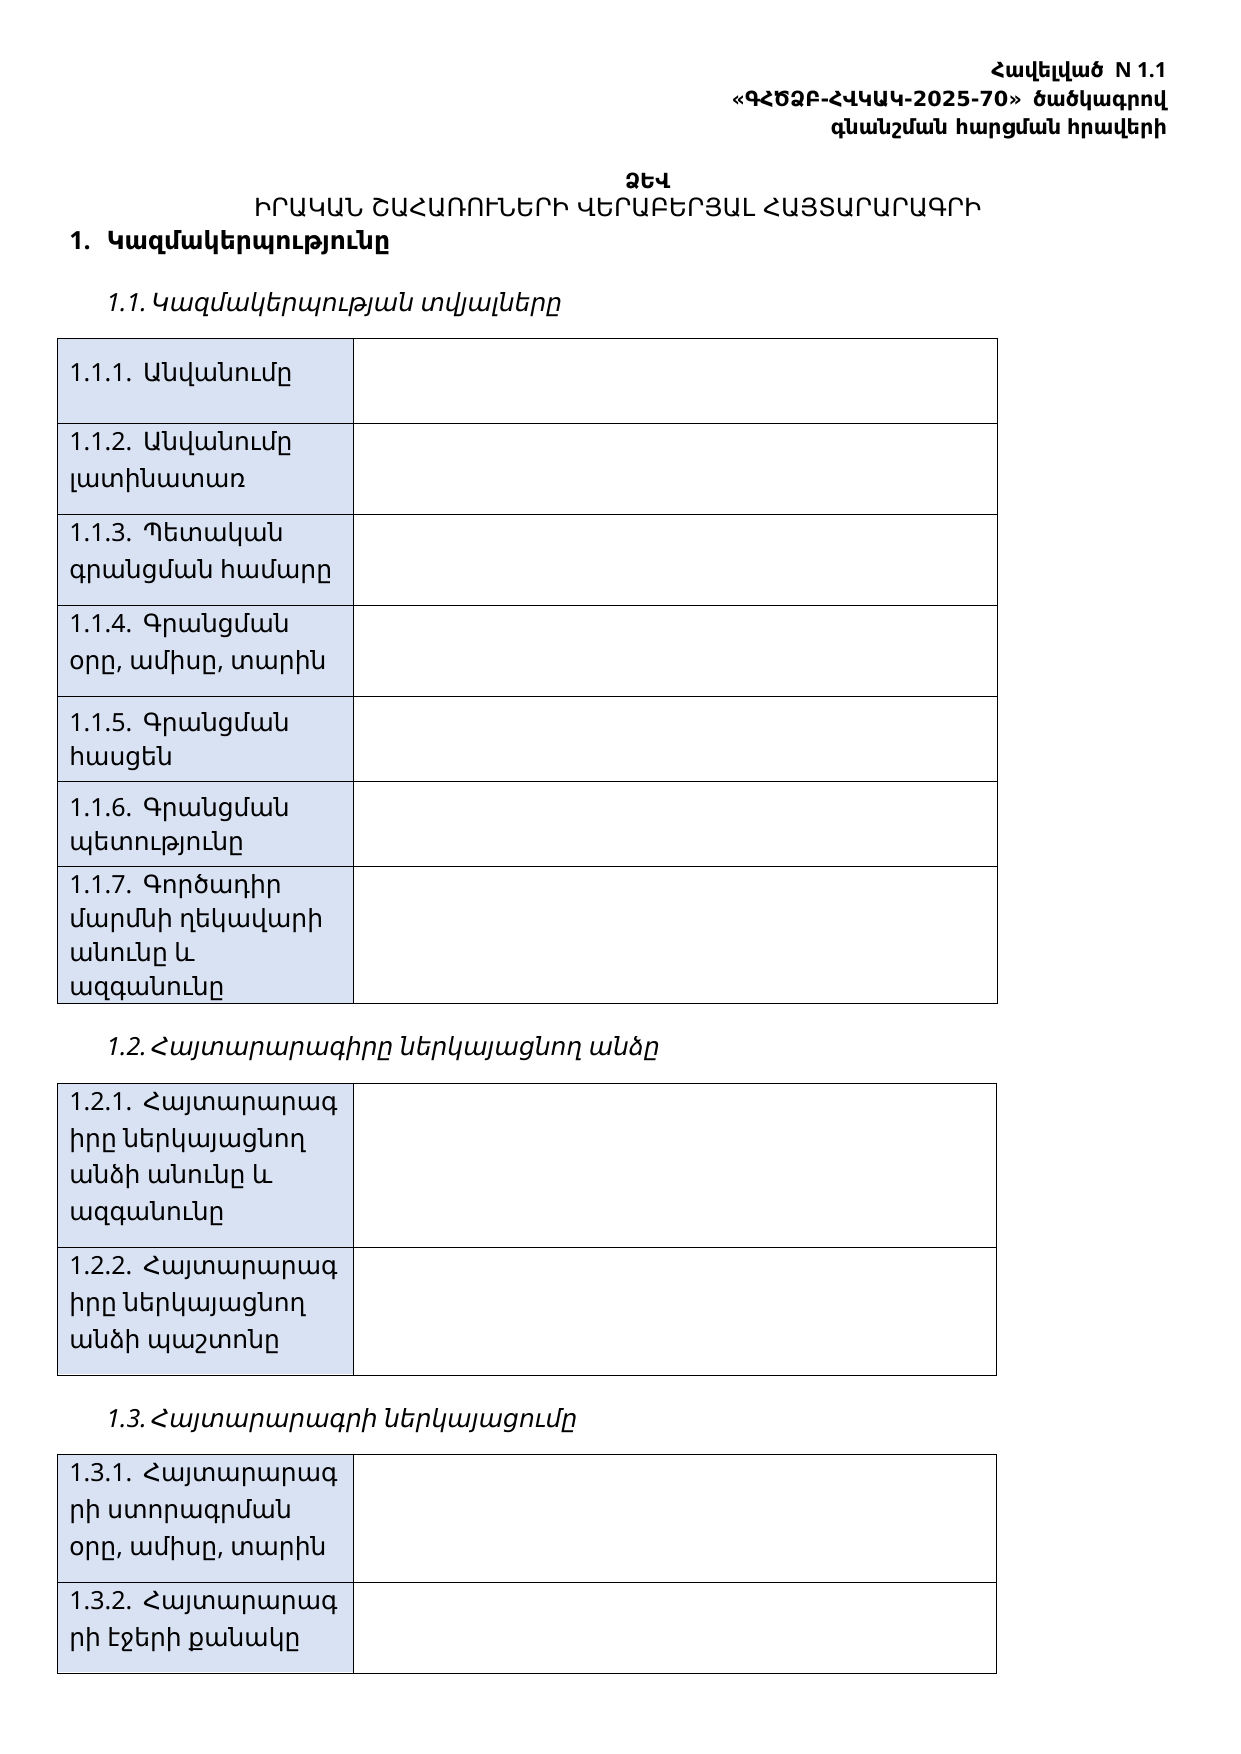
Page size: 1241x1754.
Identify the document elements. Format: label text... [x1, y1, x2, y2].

table_header Անվանումը [58, 339, 353, 423]
table_cell [354, 867, 997, 1003]
table_cell Անվանումը լատինատառ [58, 424, 353, 514]
table_cell Գրանցման հասցեն [58, 697, 353, 781]
table_cell [354, 1248, 996, 1374]
text «ԳՀԾՁԲ-ՀՎԿԱԿ-2025-70» ծածկագրով [69, 84, 1167, 112]
table_cell Գրանցման պետությունը [58, 782, 353, 866]
table_cell [354, 424, 997, 514]
table_cell Պետական գրանցման համարը [58, 515, 353, 605]
list Հայտարարագրի ներկայացումը [106, 1401, 1167, 1434]
table_cell [354, 697, 997, 781]
table_header [354, 1084, 996, 1247]
table_cell [354, 515, 997, 605]
table_header Հայտարարագիրը ներկայացնող անձի անունը և ազգանունը [58, 1084, 353, 1247]
list Կազմակերպության տվյալները [106, 284, 1167, 318]
text գնանշման հարցման հրավերի [69, 112, 1167, 141]
table_cell [354, 782, 997, 866]
table_cell [354, 1583, 996, 1672]
table_header Հայտարարագրի ստորագրման օրը, ամիսը, տարին [58, 1455, 353, 1582]
list Հայտարարագիրը ներկայացնող անձը [106, 1029, 1167, 1063]
table_cell Հայտարարագրի էջերի քանակը [58, 1583, 353, 1672]
table_header [354, 339, 997, 423]
table_header [354, 1455, 996, 1582]
table_cell Գրանցման օրը, ամիսը, տարին [58, 606, 353, 696]
table_cell Հայտարարագիրը ներկայացնող անձի պաշտոնը [58, 1248, 353, 1374]
table_cell [354, 606, 997, 696]
text ԻՐԱԿԱՆ ՇԱՀԱՌՈՒՆԵՐԻ ՎԵՐԱԲԵՐՅԱԼ ՀԱՅՏԱՐԱՐԱԳՐԻ [69, 193, 1167, 223]
table_cell Գործադիր մարմնի ղեկավարի անունը և ազգանունը [58, 867, 353, 1003]
list Կազմակերպությունը [69, 223, 1167, 257]
text ՁԵՎ [69, 169, 1167, 193]
text Հավելված N 1.1 [69, 56, 1167, 84]
